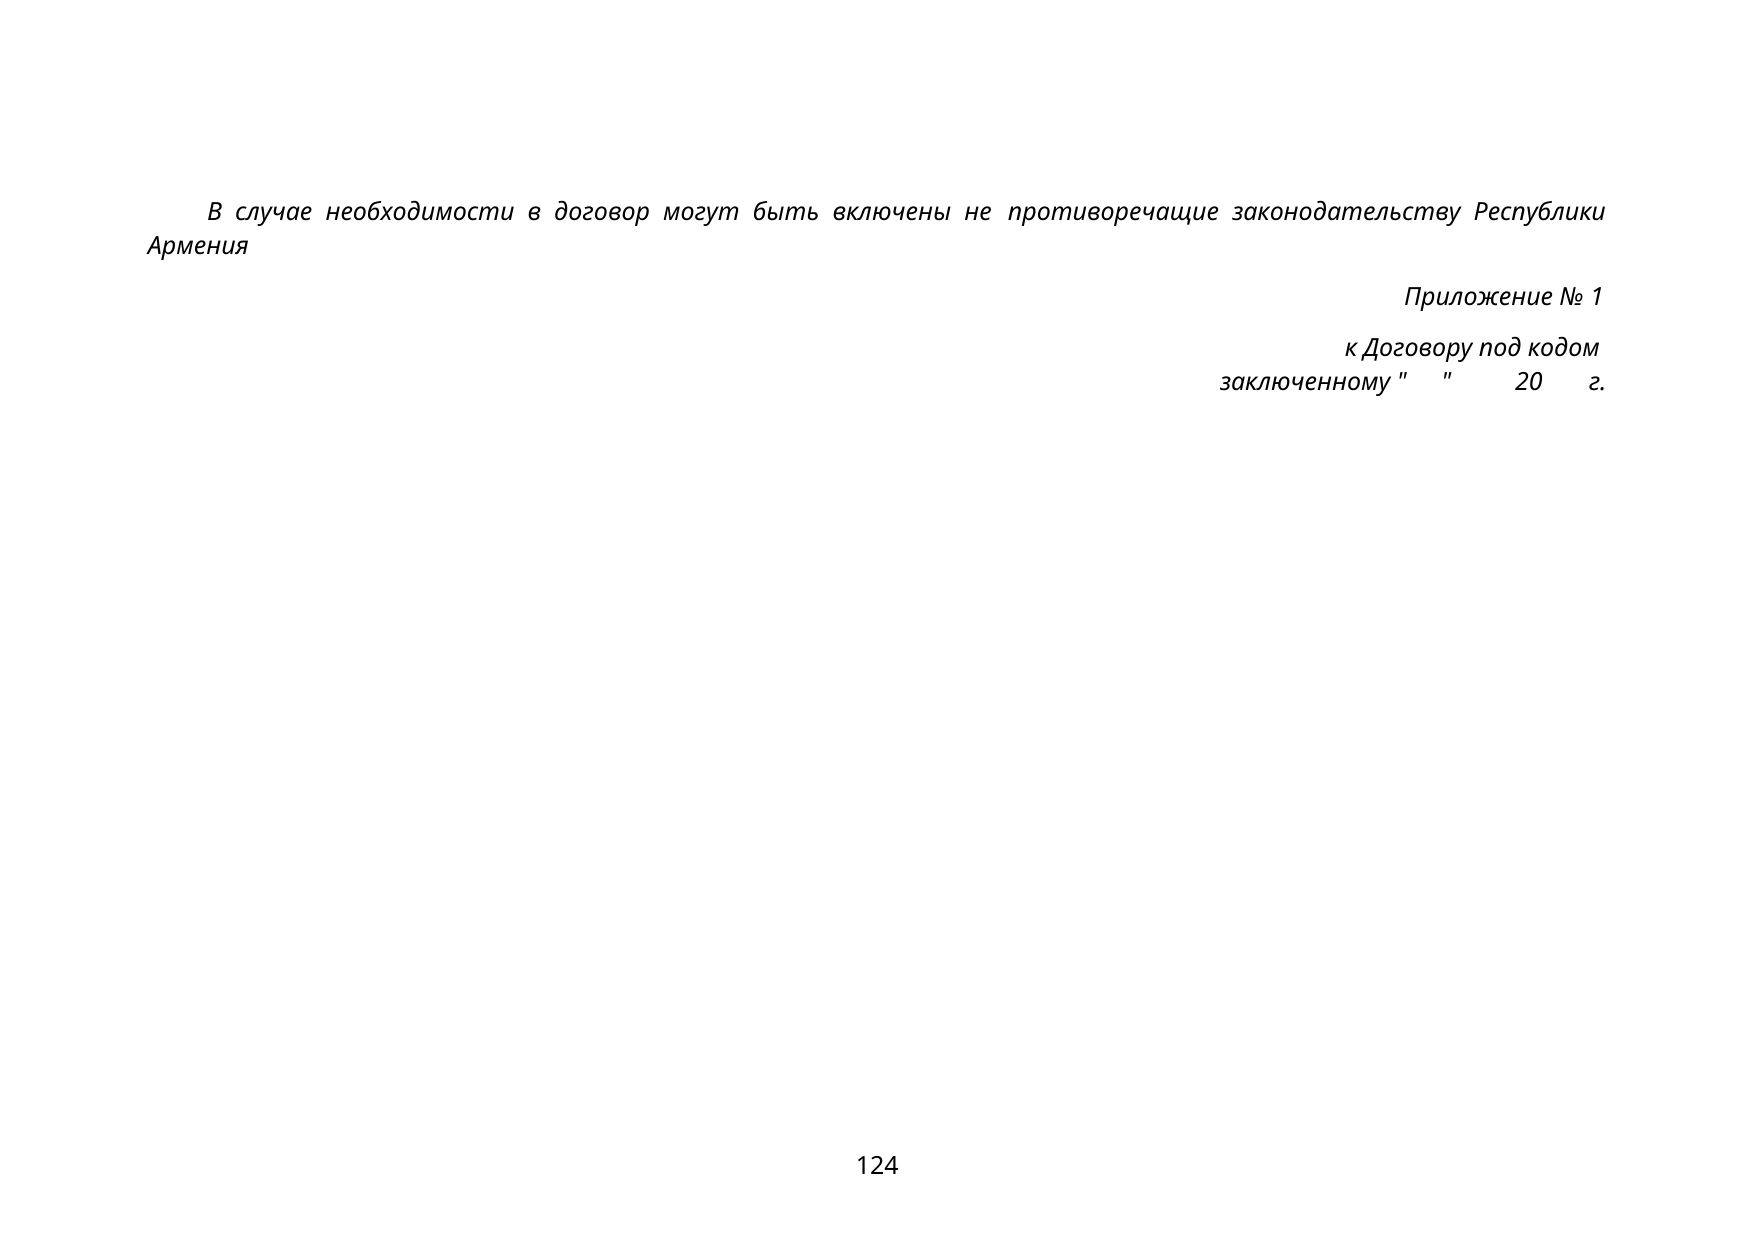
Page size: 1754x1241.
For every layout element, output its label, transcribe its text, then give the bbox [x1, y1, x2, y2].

text В случае необходимости в договор могут быть включены не противоречащие законодательству Республики Армения [148, 193, 1606, 262]
text Приложение № 1 [1328, 278, 1606, 313]
text к Договору под кодом заключенному " " 20 г. [148, 329, 1606, 397]
